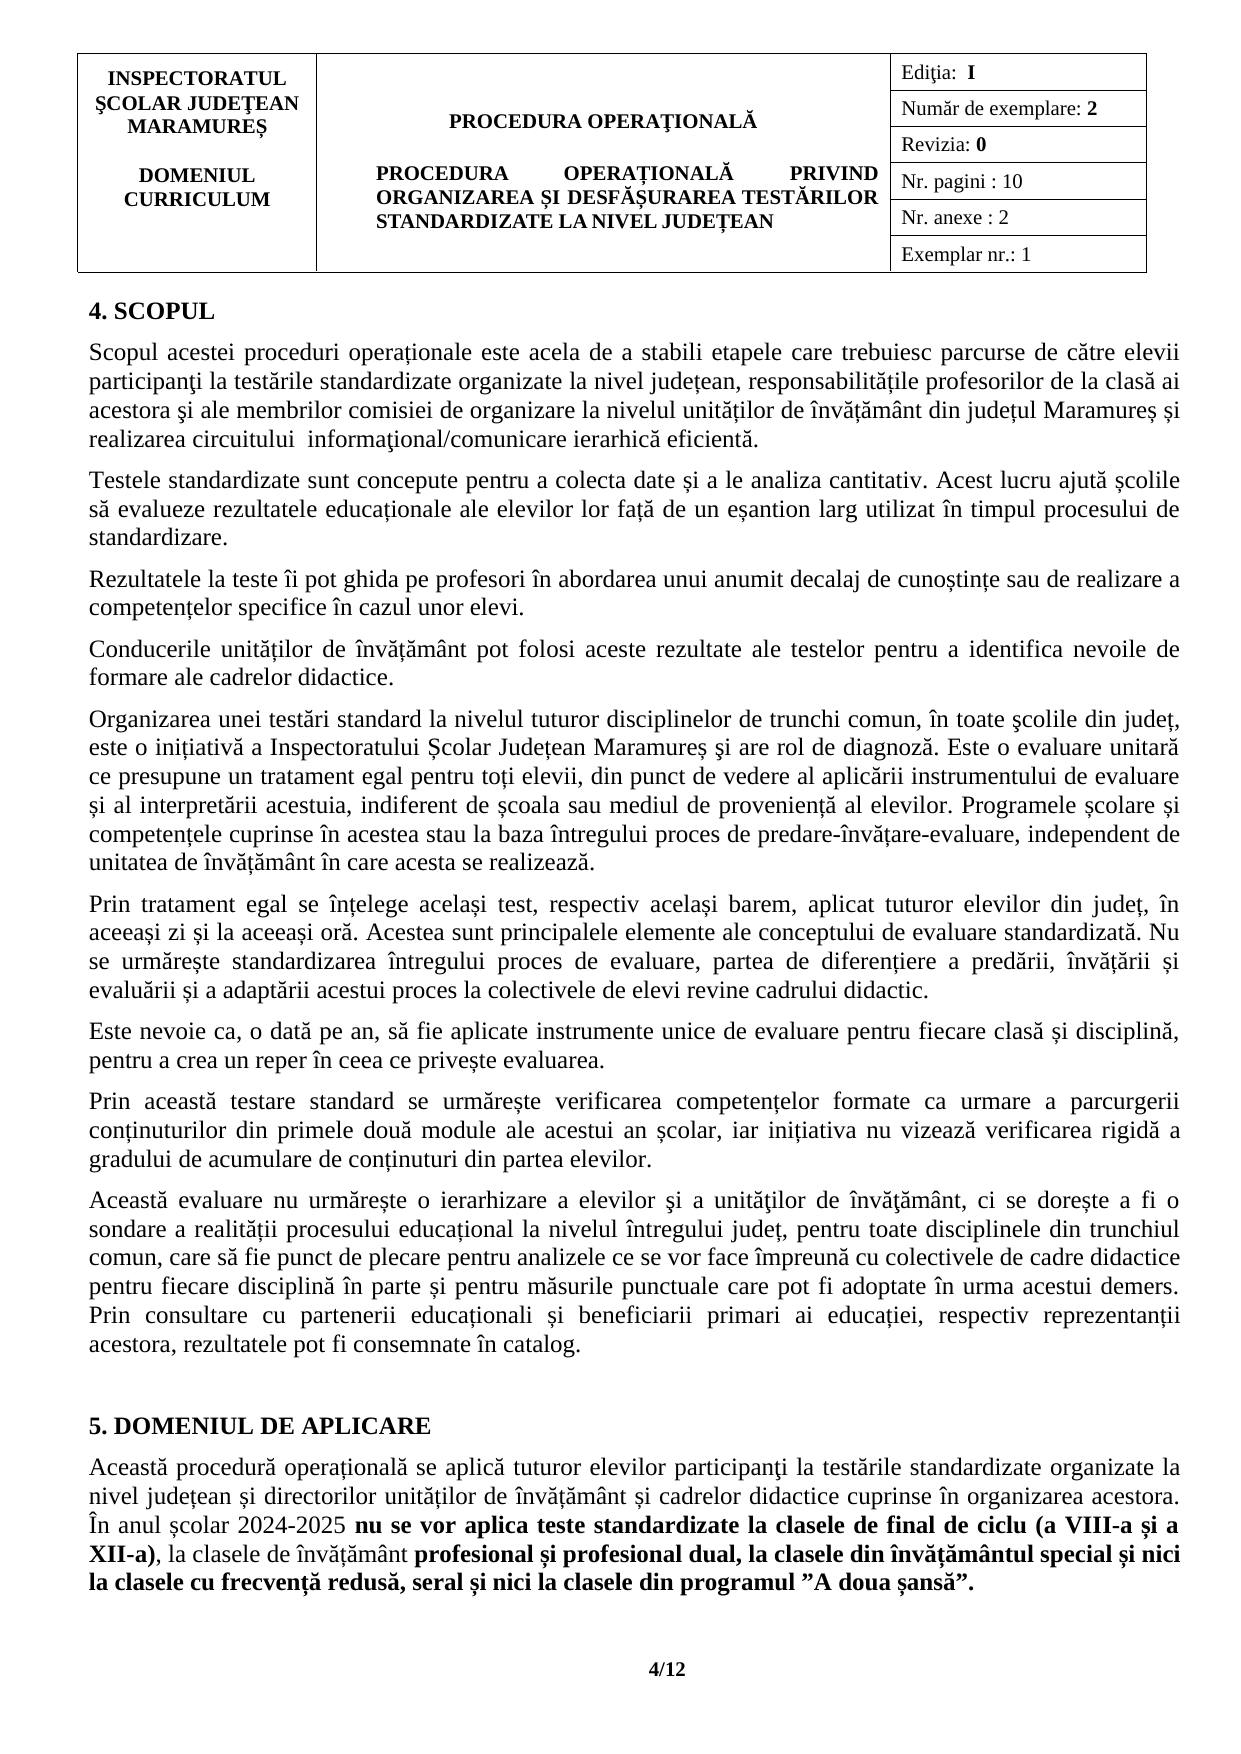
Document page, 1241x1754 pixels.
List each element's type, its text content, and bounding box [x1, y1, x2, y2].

text Organizarea unei testări standard la nivelul tuturor disciplinelor de trunchi comun, în toate şcolile din județ, este o inițiativă a Inspectoratului Școlar Județean Maramureș şi are rol de diagnoză. Este o evaluare unitară ce presupune un tratament egal pentru toți elevii, din punct de vedere al aplicării instrumentului de evaluare și al interpretării acestuia, indiferent de școala sau mediul de proveniență al elevilor. Programele școlare și competențele cuprinse în acestea stau la baza întregului proces de predare-învățare-evaluare, independent de unitatea de învățământ în care acesta se realizează. [89, 704, 1181, 876]
text Este nevoie ca, o dată pe an, să fie aplicate instrumente unice de evaluare pentru fiecare clasă și disciplină, pentru a crea un reper în ceea ce privește evaluarea. [89, 1016, 1181, 1074]
text 4. SCOPUL [89, 296, 1181, 325]
text 5. DOMENIUL DE APLICARE [89, 1411, 1181, 1440]
text Rezultatele la teste îi pot ghida pe profesori în abordarea unui anumit decalaj de cunoștințe sau de realizare a competențelor specifice în cazul unor elevi. [89, 564, 1181, 621]
text Conducerile unităților de învățământ pot folosi aceste rezultate ale testelor pentru a identifica nevoile de formare ale cadrelor didactice. [89, 634, 1181, 691]
text Această procedură operațională se aplică tuturor elevilor participanţi la testările standardizate organizate la nivel județean și directorilor unităților de învățământ și cadrelor didactice cuprinse în organizarea acestora. În anul școlar 2024-2025 nu se vor aplica teste standardizate la clasele de final de ciclu (a VIII-a și a XII-a), la clasele de învățământ profesional și profesional dual, la clasele din învățământul special și nici la clasele cu frecvență redusă, seral și nici la clasele din programul ”A doua șansă”. [89, 1452, 1181, 1596]
text Prin această testare standard se urmărește verificarea competențelor formate ca urmare a parcurgerii conținuturilor din primele două module ale acestui an școlar, iar inițiativa nu vizează verificarea rigidă a gradului de acumulare de conținuturi din partea elevilor. [89, 1086, 1181, 1172]
text Prin tratament egal se înțelege același test, respectiv același barem, aplicat tuturor elevilor din județ, în aceeași zi și la aceeași oră. Acestea sunt principalele elemente ale conceptului de evaluare standardizată. Nu se urmărește standardizarea întregului proces de evaluare, partea de diferențiere a predării, învățării și evaluării și a adaptării acestui proces la colectivele de elevi revine cadrului didactic. [89, 889, 1181, 1004]
text Scopul acestei proceduri operaționale este acela de a stabili etapele care trebuiesc parcurse de către elevii participanţi la testările standardizate organizate la nivel județean, responsabilitățile profesorilor de la clasă ai acestora şi ale membrilor comisiei de organizare la nivelul unităților de învățământ din județul Maramureș și realizarea circuitului informaţional/comunicare ierarhică eficientă. [89, 337, 1181, 452]
text Această evaluare nu urmărește o ierarhizare a elevilor şi a unităţilor de învăţământ, ci se dorește a fi o sondare a realității procesului educațional la nivelul întregului județ, pentru toate disciplinele din trunchiul comun, care să fie punct de plecare pentru analizele ce se vor face împreună cu colectivele de cadre didactice pentru fiecare disciplină în parte și pentru măsurile punctuale care pot fi adoptate în urma acestui demers. Prin consultare cu partenerii educaționali și beneficiarii primari ai educației, respectiv reprezentanții acestora, rezultatele pot fi consemnate în catalog. [89, 1185, 1181, 1357]
text Testele standardizate sunt concepute pentru a colecta date și a le analiza cantitativ. Acest lucru ajută școlile să evalueze rezultatele educaționale ale elevilor lor față de un eșantion larg utilizat în timpul procesului de standardizare. [89, 465, 1181, 551]
